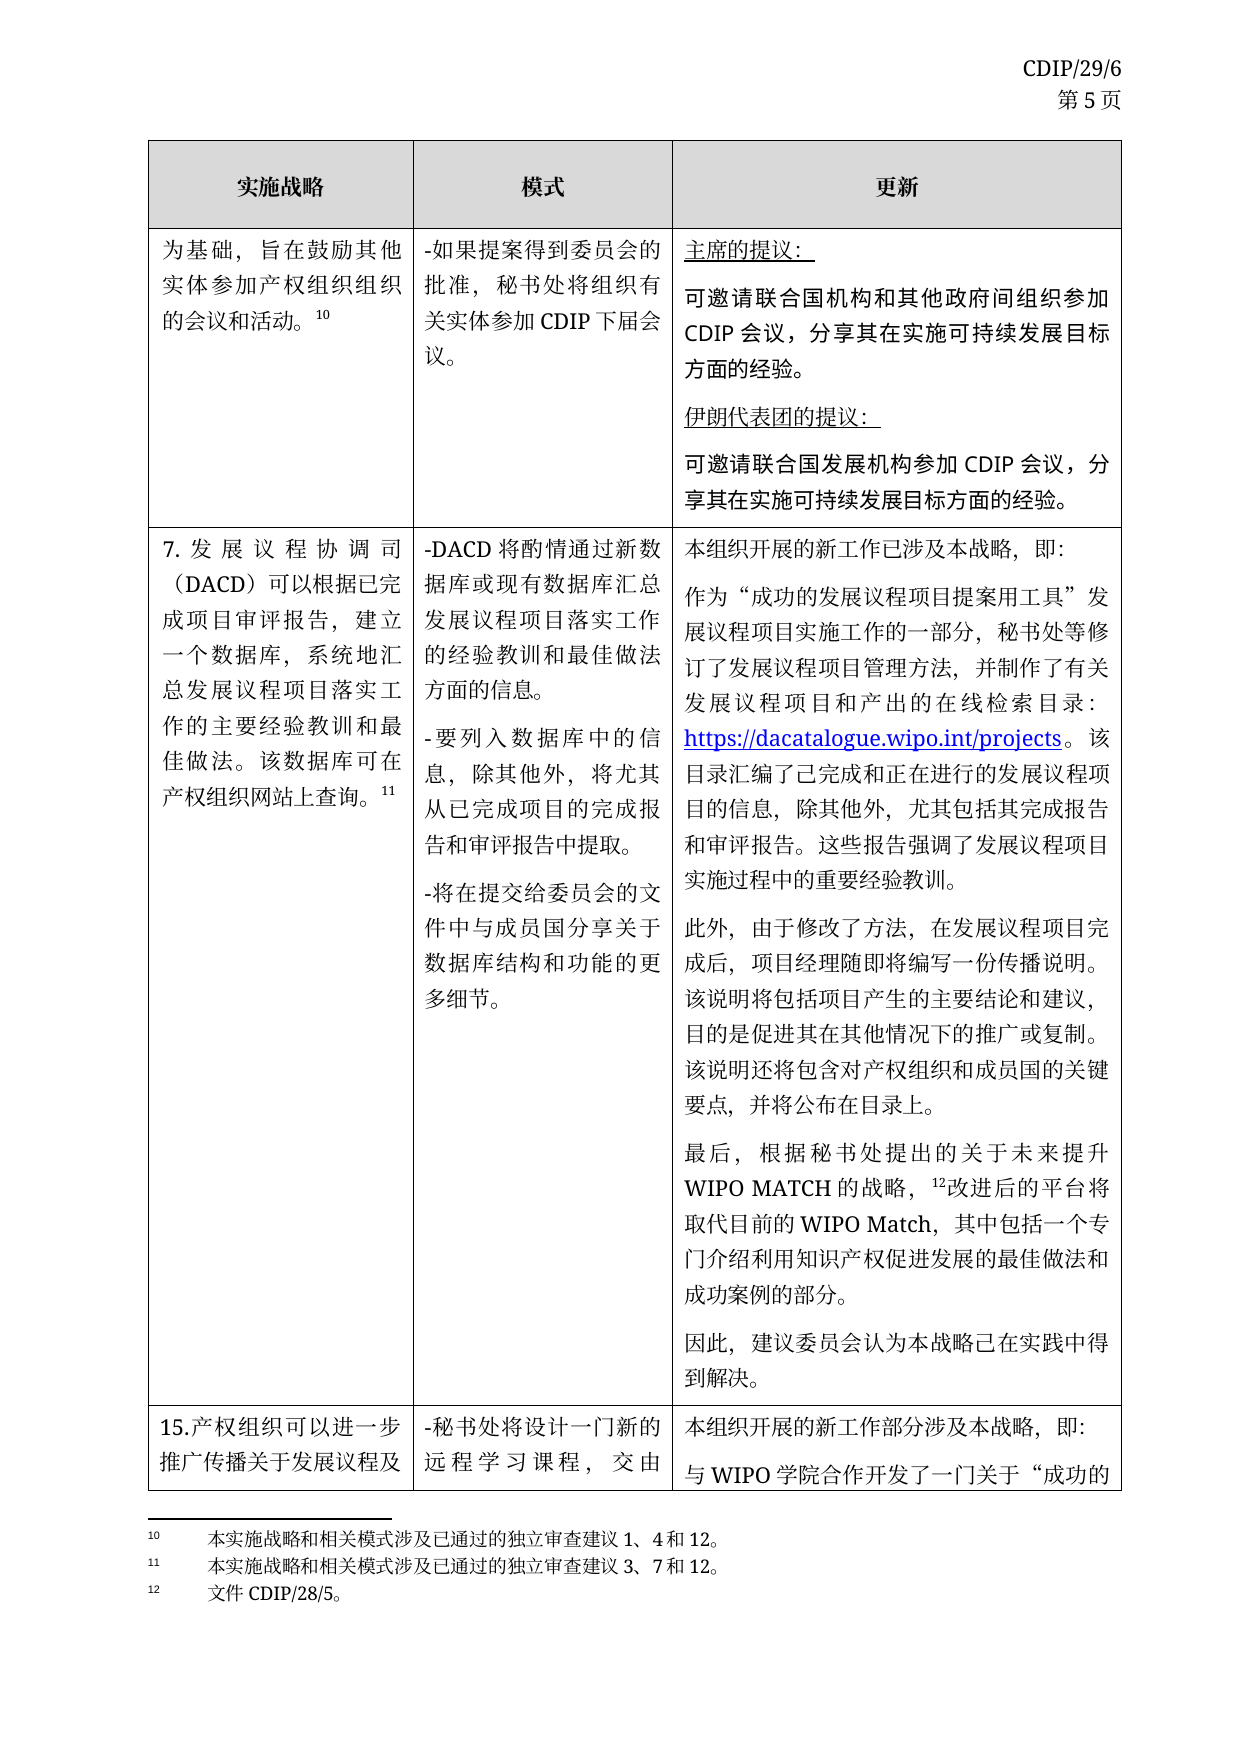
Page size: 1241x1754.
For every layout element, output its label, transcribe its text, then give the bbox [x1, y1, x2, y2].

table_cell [673, 229, 1121, 527]
table_cell 本组织开展的新工作已涉及本战略，即： 作为“成功的发展议程项目提案用工具”发展议程项目实施工作的一部分，秘书处等修订了发展议程项目管理方法，并制作了有关发展议程项目和产出的在线检索目录：https://dacatalogue.wipo.int/projects。该目录汇编了己完成和正在进行的发 展议程项目的信息，除其他外，尤其包括其完成报告和审评报告。这些报告强调了发展议程项目实施过程中的重要经验教训。 此外，由于修改了方法，在发展议程项目完成后，项目经理随即将编写一份传播说明。该说明将包括项目产生的主要结论和建议，目的是促进其在其他情况下的推广或复制。该说明还将包含对产权组织和成员国的关键要点，并将公布在目录上。 最后，根据秘书处提出的关于未来提升WIPO MATCH的战略，改进后的平台将取代目前的WIPO Match，其中包括一个专门介绍利用知识产权促进发展的最佳做法和成功案例的部分。 因此，建议委员会认为本战略己在实践中得到解决。 [673, 528, 1121, 1405]
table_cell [149, 1406, 413, 1489]
table_header 实施战略 [149, 141, 413, 228]
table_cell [414, 1406, 672, 1489]
table_header 模式 [414, 141, 672, 228]
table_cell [414, 229, 672, 527]
table_header 更新 [673, 141, 1121, 228]
table_cell -DACD将酌情通过新数据库或现有数据库汇总发展议程项目落实工作的经验教训和最佳做法方面的信息。 -要列入数据库中的信息，除其他外，将尤其从已完成项目的完成报告和审评报告中提取。 -将在提交给委员会的文件中与成员国分享关于数据库结构和功能的更多细节。 [414, 528, 672, 1405]
table_cell 7.发展议程协调司（DACD）可以根据已完成项目审评报告，建立一个数据库，系统地汇总发展议程项目落实工作的主要经验教训和最佳做法。该数据库可在产权组织网站上查询。 [149, 528, 413, 1405]
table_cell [149, 229, 413, 527]
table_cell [673, 1406, 1121, 1489]
